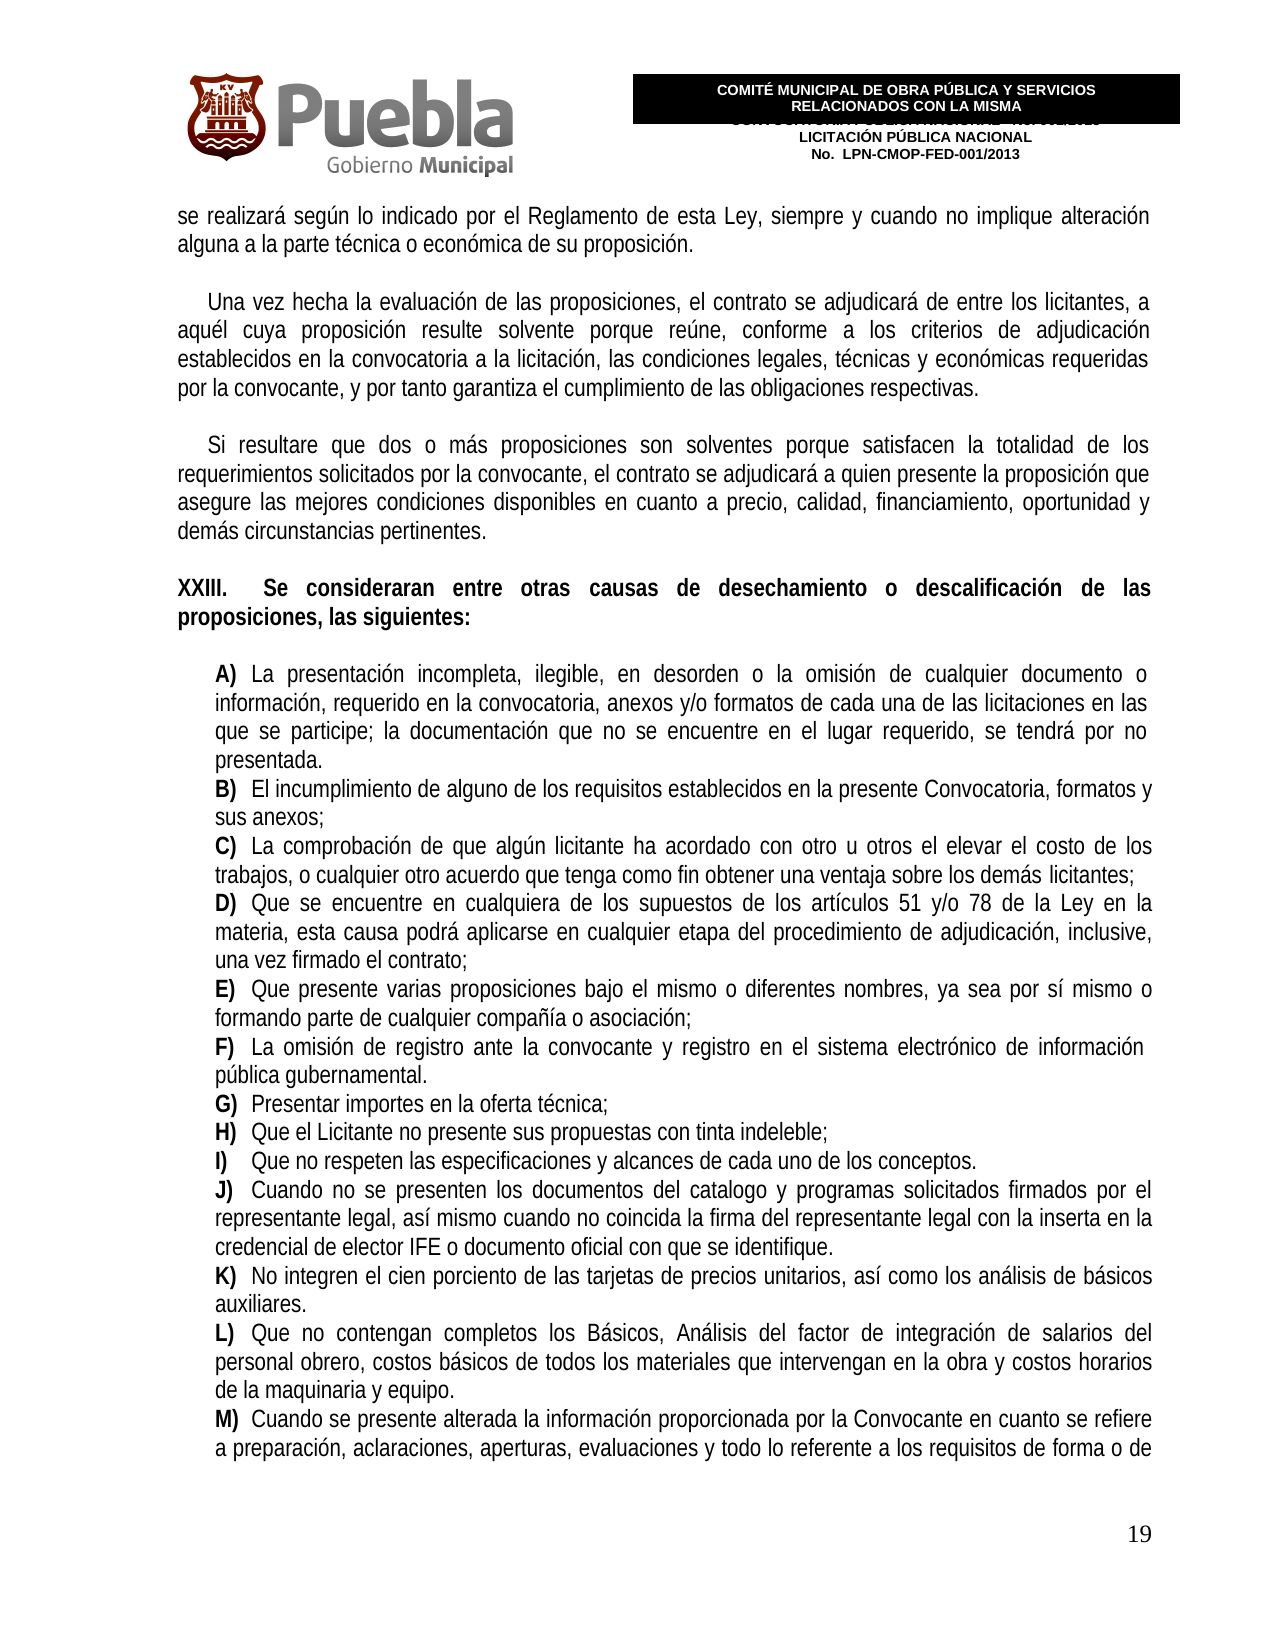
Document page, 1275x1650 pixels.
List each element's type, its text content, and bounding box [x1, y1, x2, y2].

list La omisión de registro ante la convocante y registro en el sistema electrónico de información pública gubernamental. [215, 1031, 1147, 1089]
picture [187, 73, 513, 177]
list No integren el cien porciento de las tarjetas de precios unitarios, así como los análisis de básicos auxiliares. [215, 1261, 1155, 1318]
text Si resultare que dos o más proposiciones son solventes porque satisfacen la totalidad de los requerimientos solicitados por la convocante, el contrato se adjudicará a quien presente la proposición que asegure las mejores condiciones disponibles en cuanto a precio, calidad, financiamiento, oportunidad y demás circunstancias pertinentes. [177, 430, 1152, 544]
list Que presente varias proposiciones bajo el mismo o diferentes nombres, ya sea por sí mismo o formando parte de cualquier compañía o asociación; [215, 974, 1155, 1031]
list Cuando no se presenten los documentos del catalogo y programas solicitados firmados por el representante legal, así mismo cuando no coincida la firma del representante legal con la inserta en la credencial de elector IFE o documento oficial con que se identifique. [215, 1175, 1155, 1261]
list Que no respeten las especificaciones y alcances de cada uno de los conceptos. [215, 1146, 1155, 1175]
list Que se encuentre en cualquiera de los supuestos de los artículos 51 y/o 78 de la Ley en la materia, esta causa podrá aplicarse en cualquier etapa del procedimiento de adjudicación, inclusive, una vez firmado el contrato; [215, 888, 1155, 974]
list El incumplimiento de alguno de los requisitos establecidos en la presente Convocatoria, formatos y sus anexos; [215, 774, 1155, 831]
list Que no contengan completos los Básicos, Análisis del factor de integración de salarios del personal obrero, costos básicos de todos los materiales que intervengan en la obra y costos horarios de la maquinaria y equipo. [215, 1318, 1155, 1404]
text XXIII. Se consideraran entre otras causas de desechamiento o descalificación de las proposiciones, las siguientes: [177, 573, 1152, 630]
list La presentación incompleta, ilegible, en desorden o la omisión de cualquier documento o información, requerido en la convocatoria, anexos y/o formatos de cada una de las licitaciones en las que se participe; la documentación que no se encuentre en el lugar requerido, se tendrá por no presentada. [215, 659, 1149, 774]
list La comprobación de que algún licitante ha acordado con otro u otros el elevar el costo de los trabajos, o cualquier otro acuerdo que tenga como fin obtener una ventaja sobre los demás licitantes; [215, 831, 1155, 888]
list Que el Licitante no presente sus propuestas con tinta indeleble; [215, 1117, 1235, 1146]
text Una vez hecha la evaluación de las proposiciones, el contrato se adjudicará de entre los licitantes, a aquél cuya proposición resulte solvente porque reúne, conforme a los criterios de adjudicación establecidos en la convocatoria a la licitación, las condiciones legales, técnicas y económicas requeridas por la convocante, y por tanto garantiza el cumplimiento de las obligaciones respectivas. [177, 287, 1152, 401]
list Presentar importes en la oferta técnica; [215, 1089, 1235, 1117]
